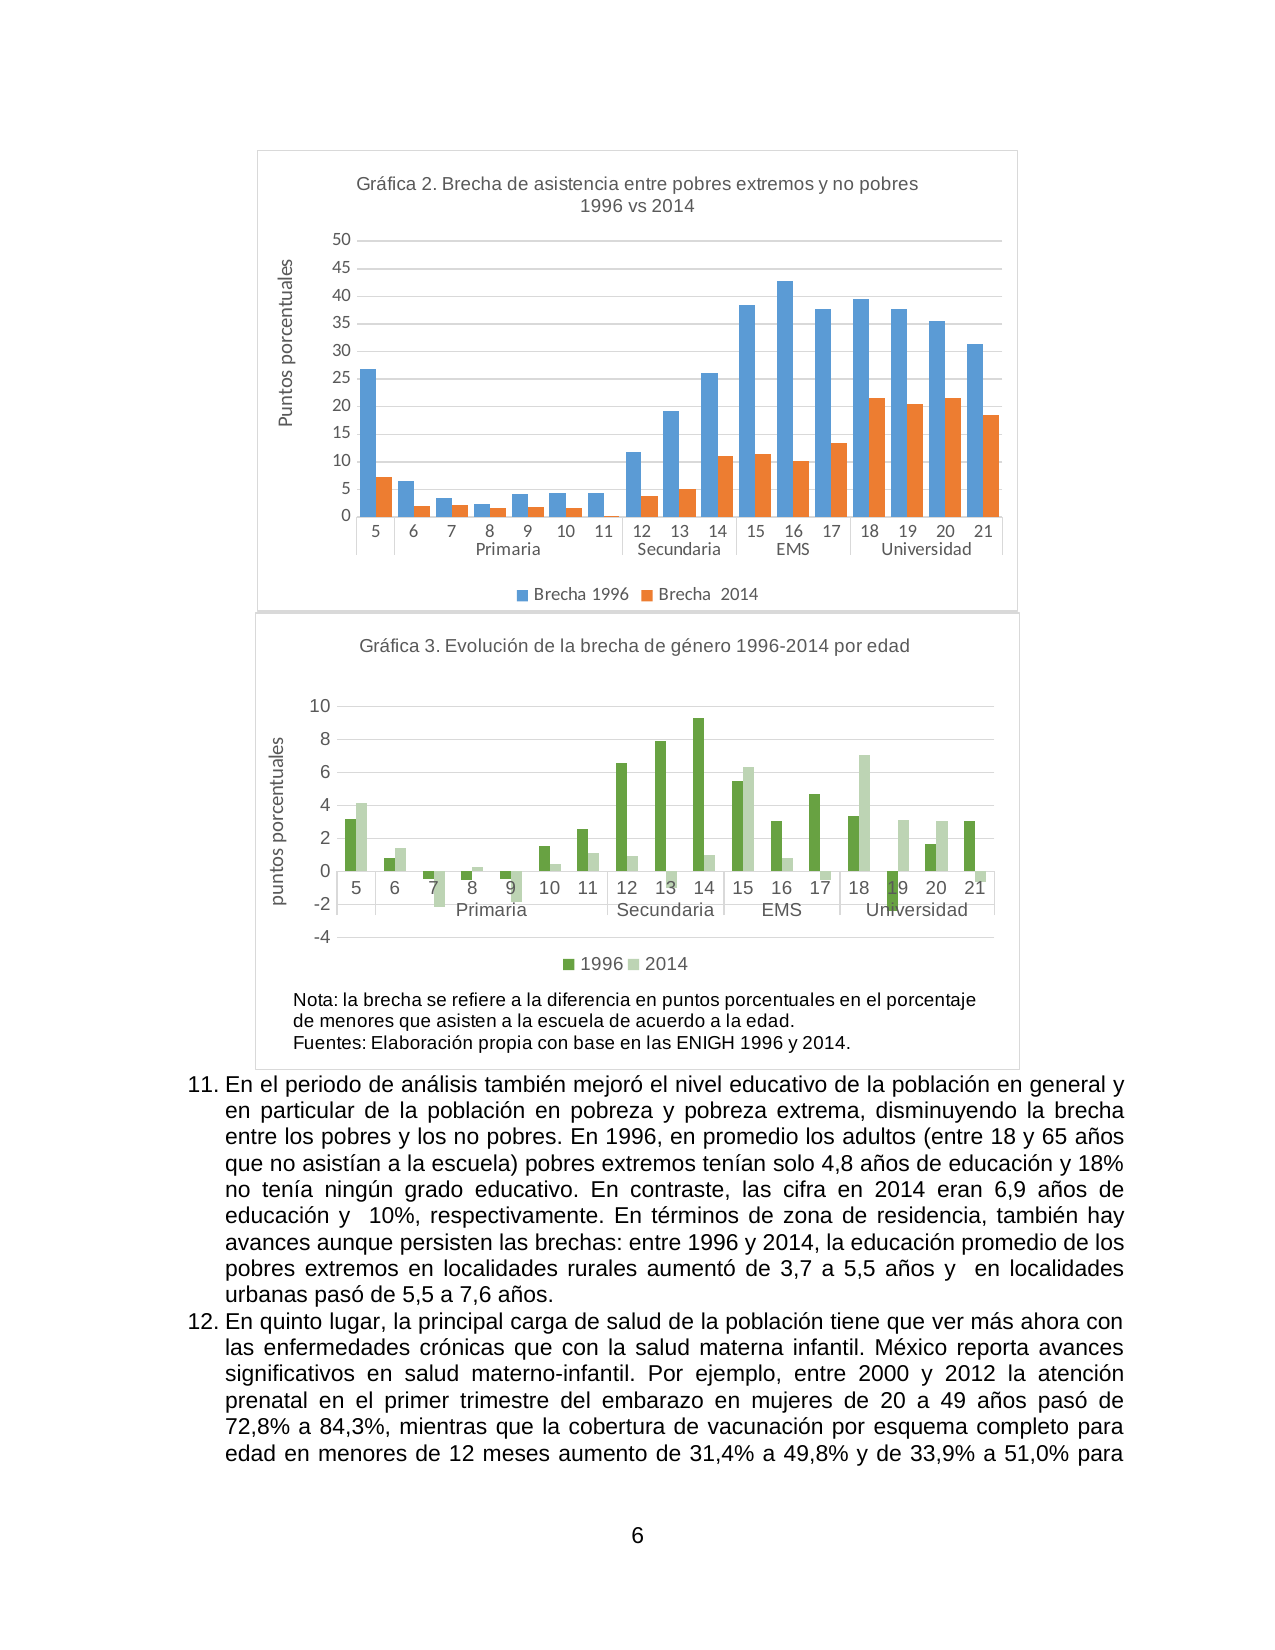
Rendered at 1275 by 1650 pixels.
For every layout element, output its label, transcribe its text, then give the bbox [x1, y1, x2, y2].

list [187, 1308, 1125, 1466]
list En el periodo de análisis también mejoró el nivel educativo de la población en general y en particular de la población en pobreza y pobreza extrema, disminuyendo la brecha entre los pobres y los no pobres. En 1996, en promedio los adultos (entre 18 y 65 años que no asistían a la escuela) pobres extremos tenían solo 4,8 años de educación y 18% no tenía ningún grado educativo. En contraste, las cifra en 2014 eran 6,9 años de educación y 10%, respectivamente. En términos de zona de residencia, también hay avances aunque persisten las brechas: entre 1996 y 2014, la educación promedio de los pobres extremos en localidades rurales aumentó de 3,7 a 5,5 años y en localidades urbanas pasó de 5,5 a 7,6 años. [187, 1071, 1125, 1308]
